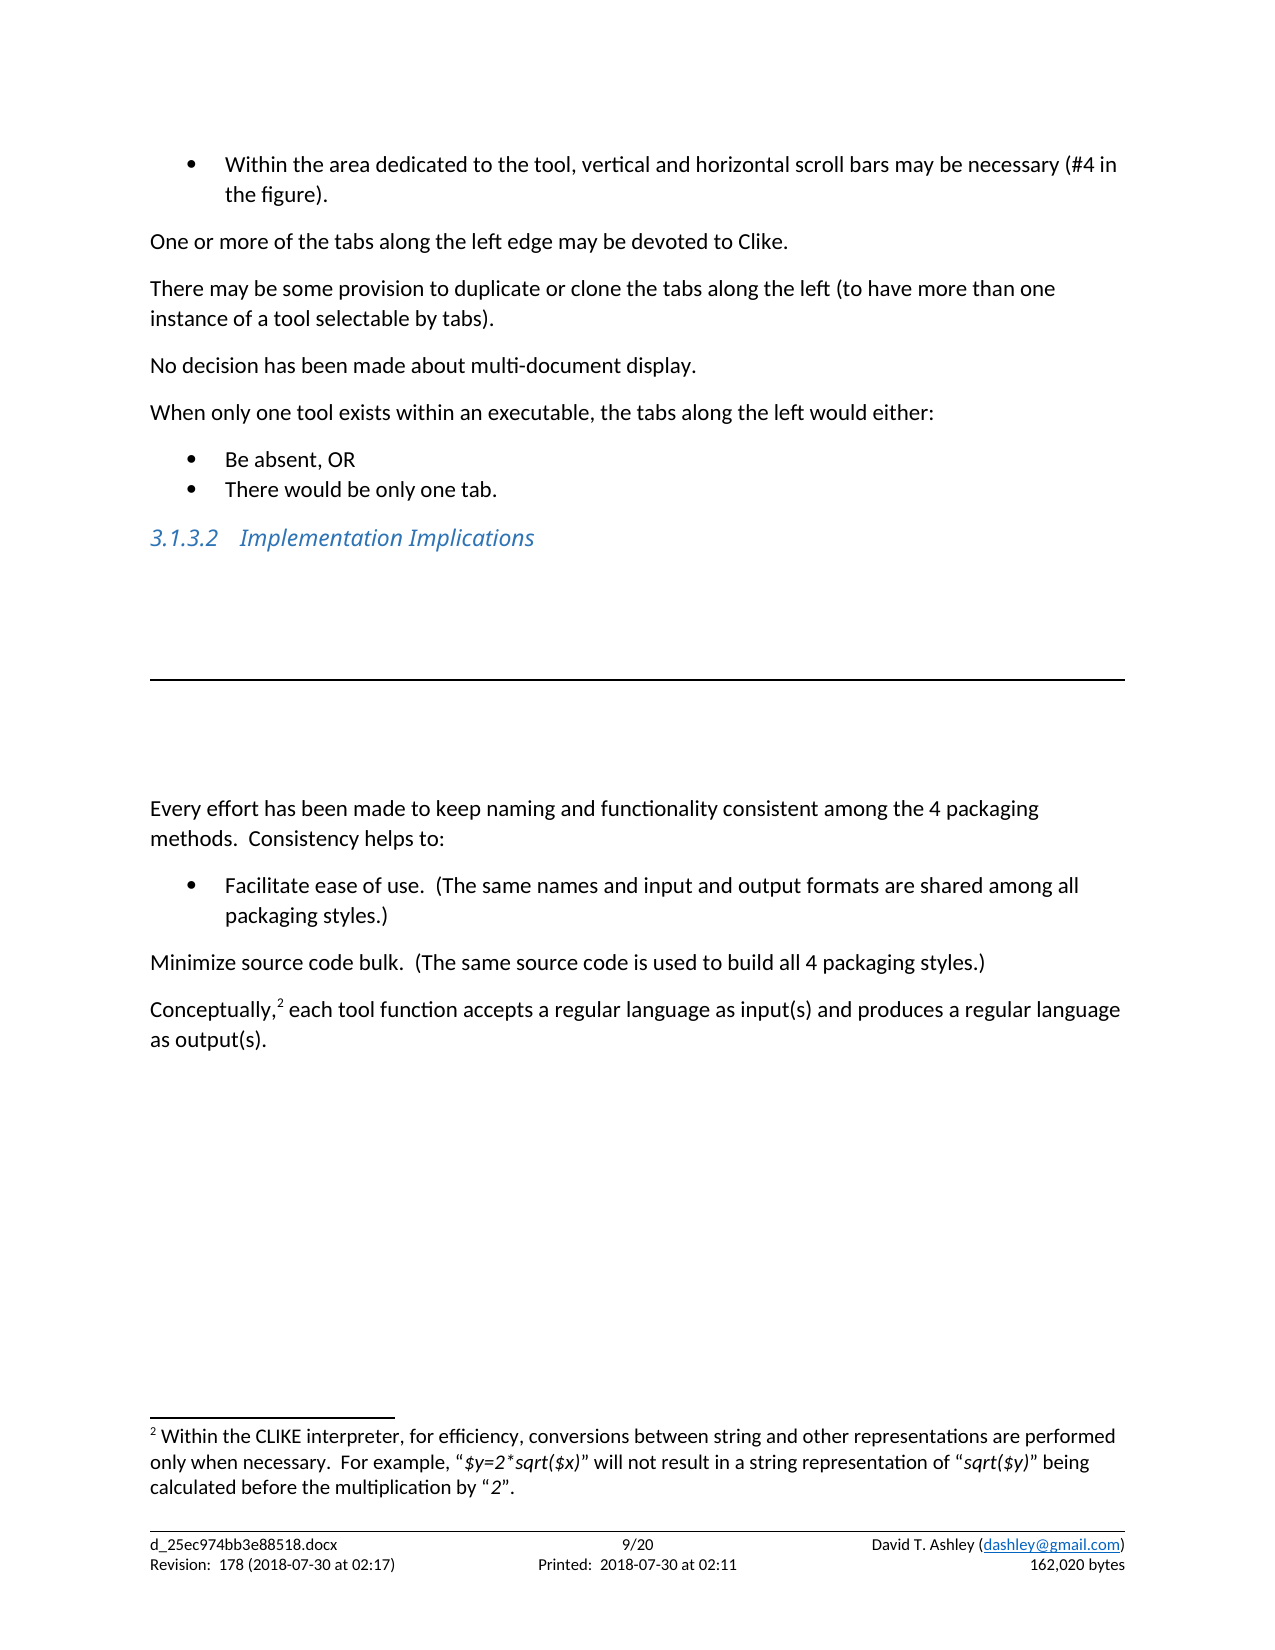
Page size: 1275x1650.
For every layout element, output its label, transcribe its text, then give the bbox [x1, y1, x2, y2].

list There would be only one tab. [187, 475, 1125, 503]
list Facilitate ease of use. (The same names and input and output formats are shared among all packaging styles.) [187, 871, 1125, 929]
text One or more of the tabs along the left edge may be devoted to Clike. [150, 227, 1125, 255]
text Every effort has been made to keep naming and functionality consistent among the 4 packaging methods. Consistency helps to: [150, 794, 1125, 852]
text Conceptually, each tool function accepts a regular language as input(s) and produces a regular language as output(s). [150, 995, 1125, 1053]
text No decision has been made about multi-document display. [150, 351, 1125, 379]
text There may be some provision to duplicate or clone the tabs along the left (to have more than one instance of a tool selectable by tabs). [150, 274, 1125, 332]
list Within the area dedicated to the tool, vertical and horizontal scroll bars may be necessary (#4 in the figure). [187, 150, 1125, 208]
list Be absent, OR [187, 445, 1125, 473]
subtitle Implementation Implications [150, 522, 1125, 553]
text When only one tool exists within an executable, the tabs along the left would either: [150, 398, 1125, 426]
text Minimize source code bulk. (The same source code is used to build all 4 packaging styles.) [150, 948, 1125, 976]
